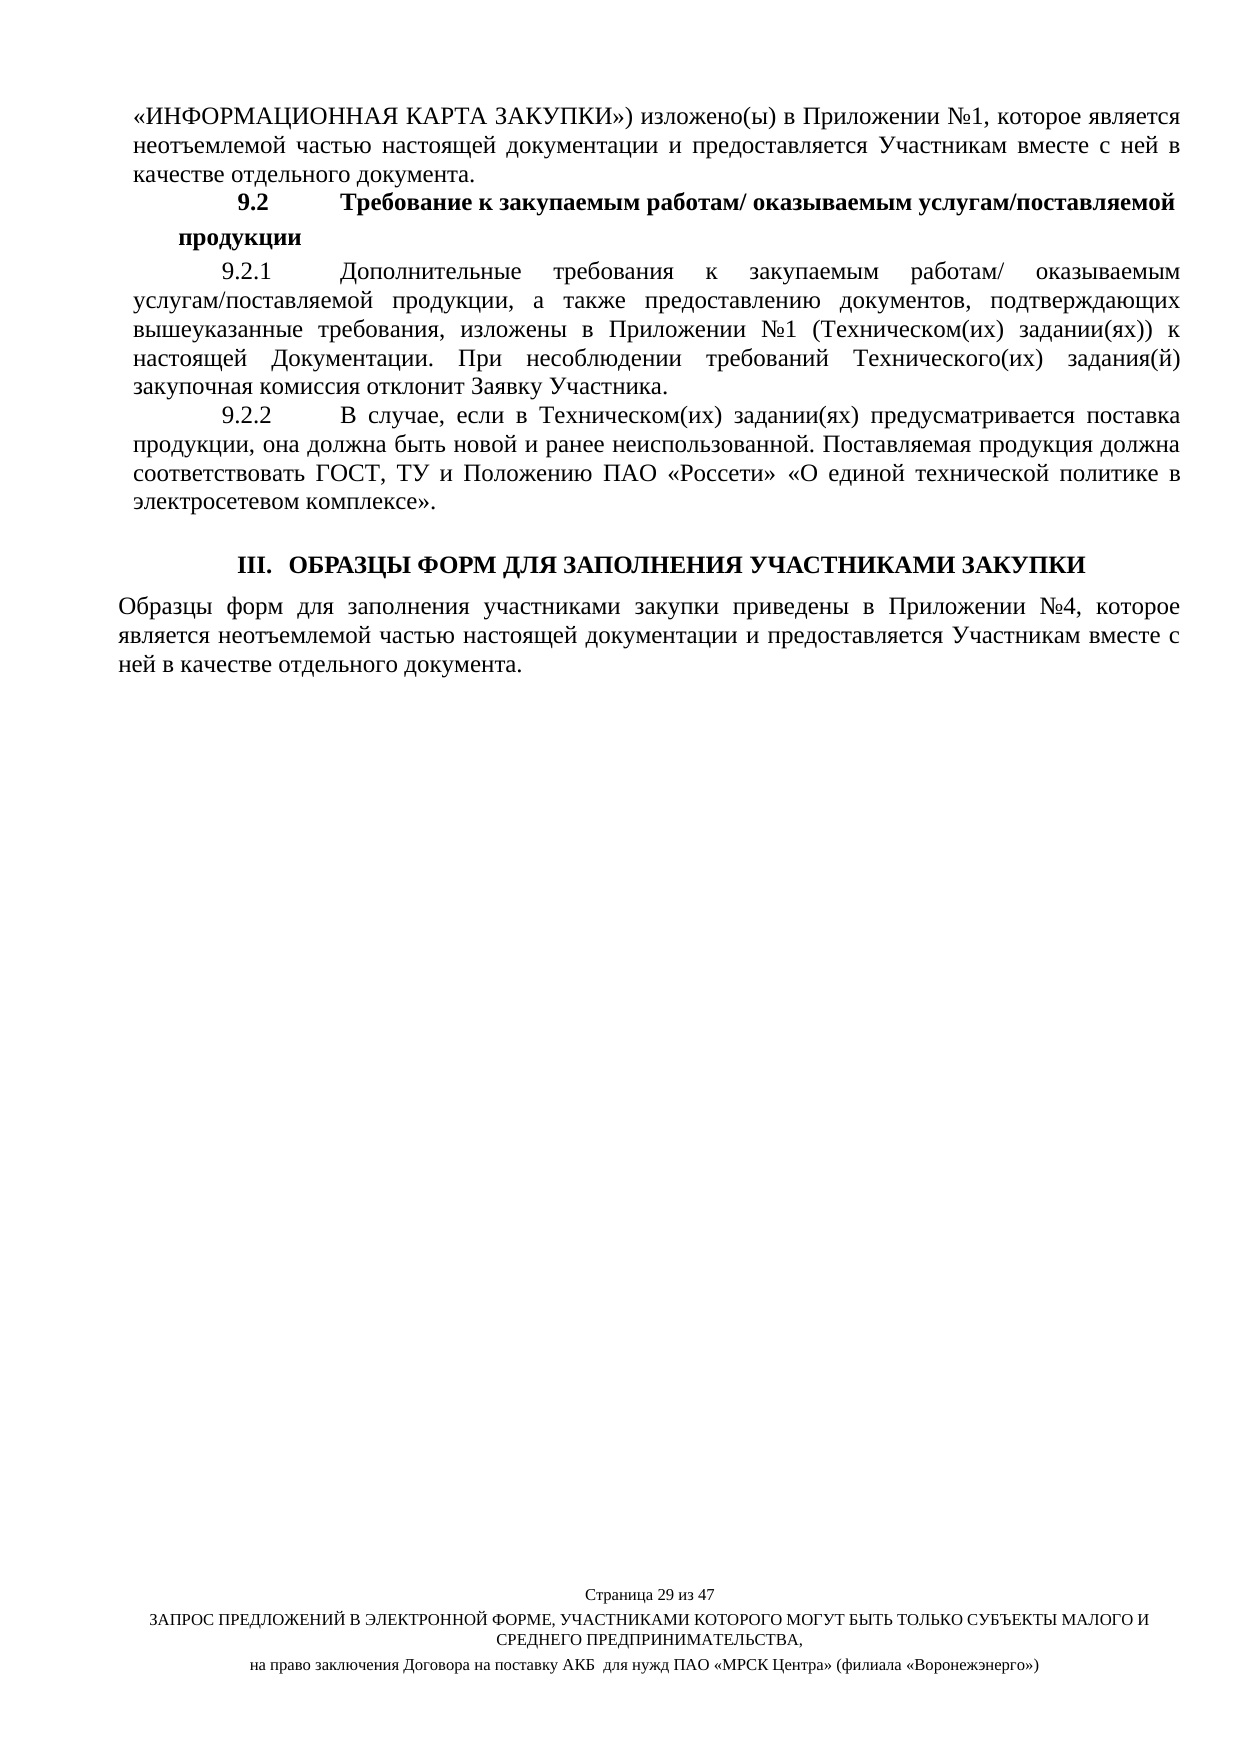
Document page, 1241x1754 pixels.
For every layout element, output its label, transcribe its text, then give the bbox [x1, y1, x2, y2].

subtitle В случае, если в Техническом(их) задании(ях) предусматривается поставка продукции, она должна быть новой и ранее неиспользованной. Поставляемая продукция должна соответствовать ГОСТ, ТУ и Положению ПАО «Россети» «О единой технической политике в электросетевом комплексе». [133, 400, 1181, 515]
subtitle Дополнительные требования к закупаемым работам/ оказываемым услугам/поставляемой продукции, а также предоставлению документов, подтверждающих вышеуказанные требования, изложены в Приложении №1 (Техническом(их) задании(ях)) к настоящей Документации. При несоблюдении требований Технического(их) задания(й) закупочная комиссия отклонит Заявку Участника. [133, 256, 1181, 400]
subtitle ОБРАЗЦЫ ФОРМ ДЛЯ ЗАПОЛНЕНИЯ УЧАСТНИКАМИ ЗАКУПКИ [118, 550, 1181, 579]
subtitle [133, 101, 1181, 187]
subtitle Образцы форм для заполнения участниками закупки приведены в Приложении №4, которое является неотъемлемой частью настоящей документации и предоставляется Участникам вместе с ней в качестве отдельного документа. [118, 591, 1181, 678]
subtitle Требование к закупаемым работам/ оказываемым услугам/поставляемой продукции [178, 187, 1181, 251]
